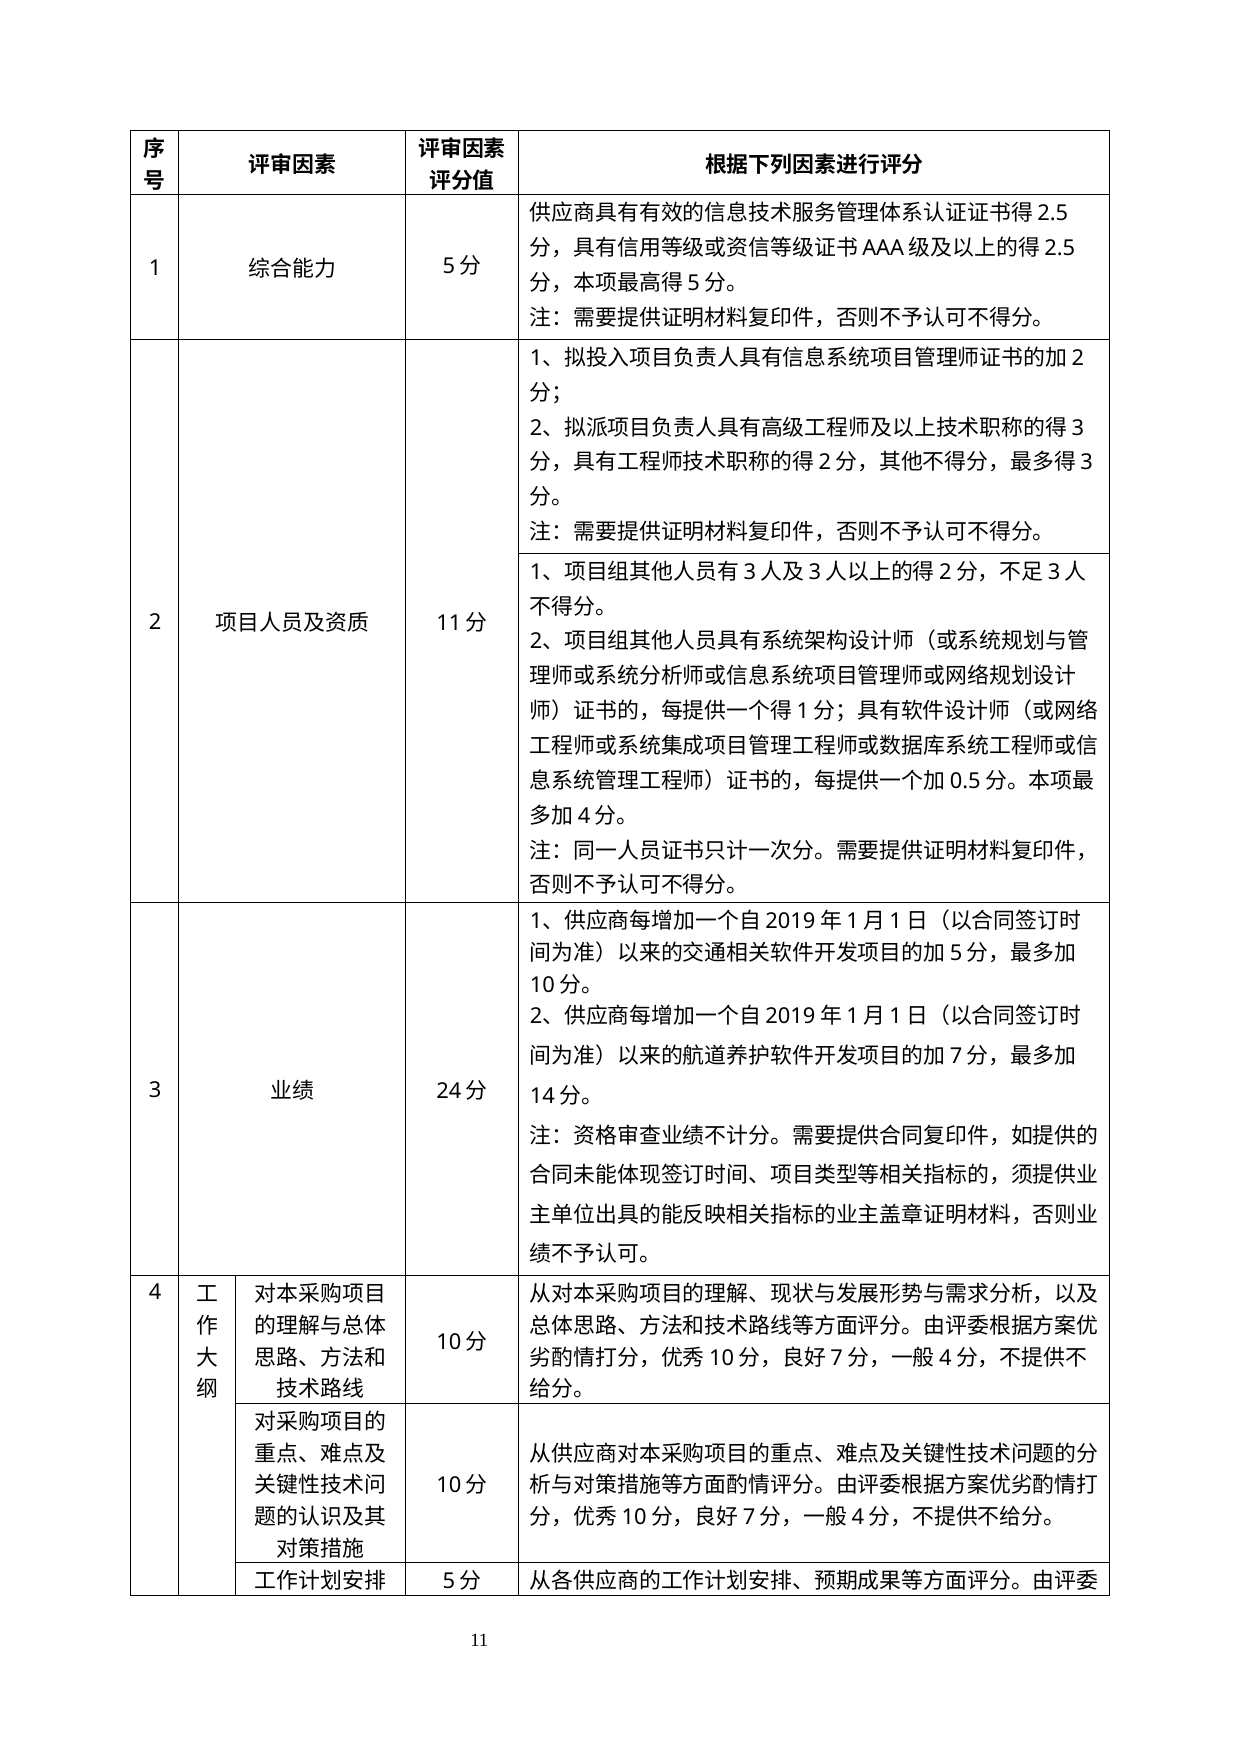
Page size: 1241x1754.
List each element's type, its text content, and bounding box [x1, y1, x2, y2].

table_cell 工作大纲 [179, 1276, 235, 1595]
table_cell 从供应商对本采购项目的重点、难点及关键性技术问题的分析与对策措施等方面酌情评分。由评委根据方案优劣酌情打分，优秀10分，良好7分，一般4分，不提供不给分。 [519, 1404, 1109, 1562]
table_cell 10分 [406, 1276, 518, 1403]
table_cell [519, 1563, 1109, 1595]
table_cell 1、项目组其他人员有3人及3人以上的得2分，不足3人不得分。 2、项目组其他人员具有系统架构设计师（或系统规划与管理师或系统分析师或信息系统项目管理师或网络规划设计师）证书的，每提供一个得1分；具有软件设计师（或网络工程师或系统集成项目管理工程师或数据库系统工程师或信息系统管理工程师）证书的，每提供一个加0.5分。本项最多加4分。 注：同一人员证书只计一次分。需要提供证明材料复印件，否则不予认可不得分。 [519, 554, 1109, 902]
table_cell 从对本采购项目的理解、现状与发展形势与需求分析，以及总体思路、方法和技术路线等方面评分。由评委根据方案优劣酌情打分，优秀10分，良好7分，一般4分，不提供不给分。 [519, 1276, 1109, 1403]
table_cell 5分 [406, 195, 518, 339]
table_cell 24分 [406, 903, 518, 1275]
table_cell 11分 [406, 340, 518, 902]
table_cell 供应商具有有效的信息技术服务管理体系认证证书得2.5分，具有信用等级或资信等级证书AAA级及以上的得2.5分，本项最高得5分。 注：需要提供证明材料复印件，否则不予认可不得分。 [519, 195, 1109, 339]
table_header 序号 [131, 131, 178, 194]
table_cell 综合能力 [179, 195, 405, 339]
table_header 根据下列因素进行评分 [519, 131, 1109, 194]
table_cell 工作计划安排与预期成果 [236, 1563, 405, 1595]
table_cell 5分 [406, 1563, 518, 1595]
table_cell 1、供应商每增加一个自2019年1月1日（以合同签订时间为准）以来的交通相关软件开发项目的加5分，最多加10分。 2、供应商每增加一个自2019年1月1日（以合同签订时间为准）以来的航道养护软件开发项目的加7分，最多加14分。 注：资格审查业绩不计分。需要提供合同复印件，如提供的合同未能体现签订时间、项目类型等相关指标的，须提供业主单位出具的能反映相关指标的业主盖章证明材料，否则业绩不予认可。 [519, 903, 1109, 1275]
table_cell 1 [131, 195, 178, 339]
table_cell 对本采购项目的理解与总体思路、方法和技术路线 [236, 1276, 405, 1403]
table_header 评审因素 [179, 131, 405, 194]
table_cell 4 [131, 1276, 178, 1595]
table_cell 项目人员及资质 [179, 340, 405, 902]
table_cell 对采购项目的重点、难点及关键性技术问题的认识及其对策措施 [236, 1404, 405, 1562]
table_header 评审因素评分值 [406, 131, 518, 194]
table_cell 业绩 [179, 903, 405, 1275]
table_cell 3 [131, 903, 178, 1275]
table_cell 10分 [406, 1404, 518, 1562]
table_cell 1、拟投入项目负责人具有信息系统项目管理师证书的加2分； 2、拟派项目负责人具有高级工程师及以上技术职称的得3分，具有工程师技术职称的得2分，其他不得分，最多得3分。 注：需要提供证明材料复印件，否则不予认可不得分。 [519, 340, 1109, 553]
table_cell 2 [131, 340, 178, 902]
